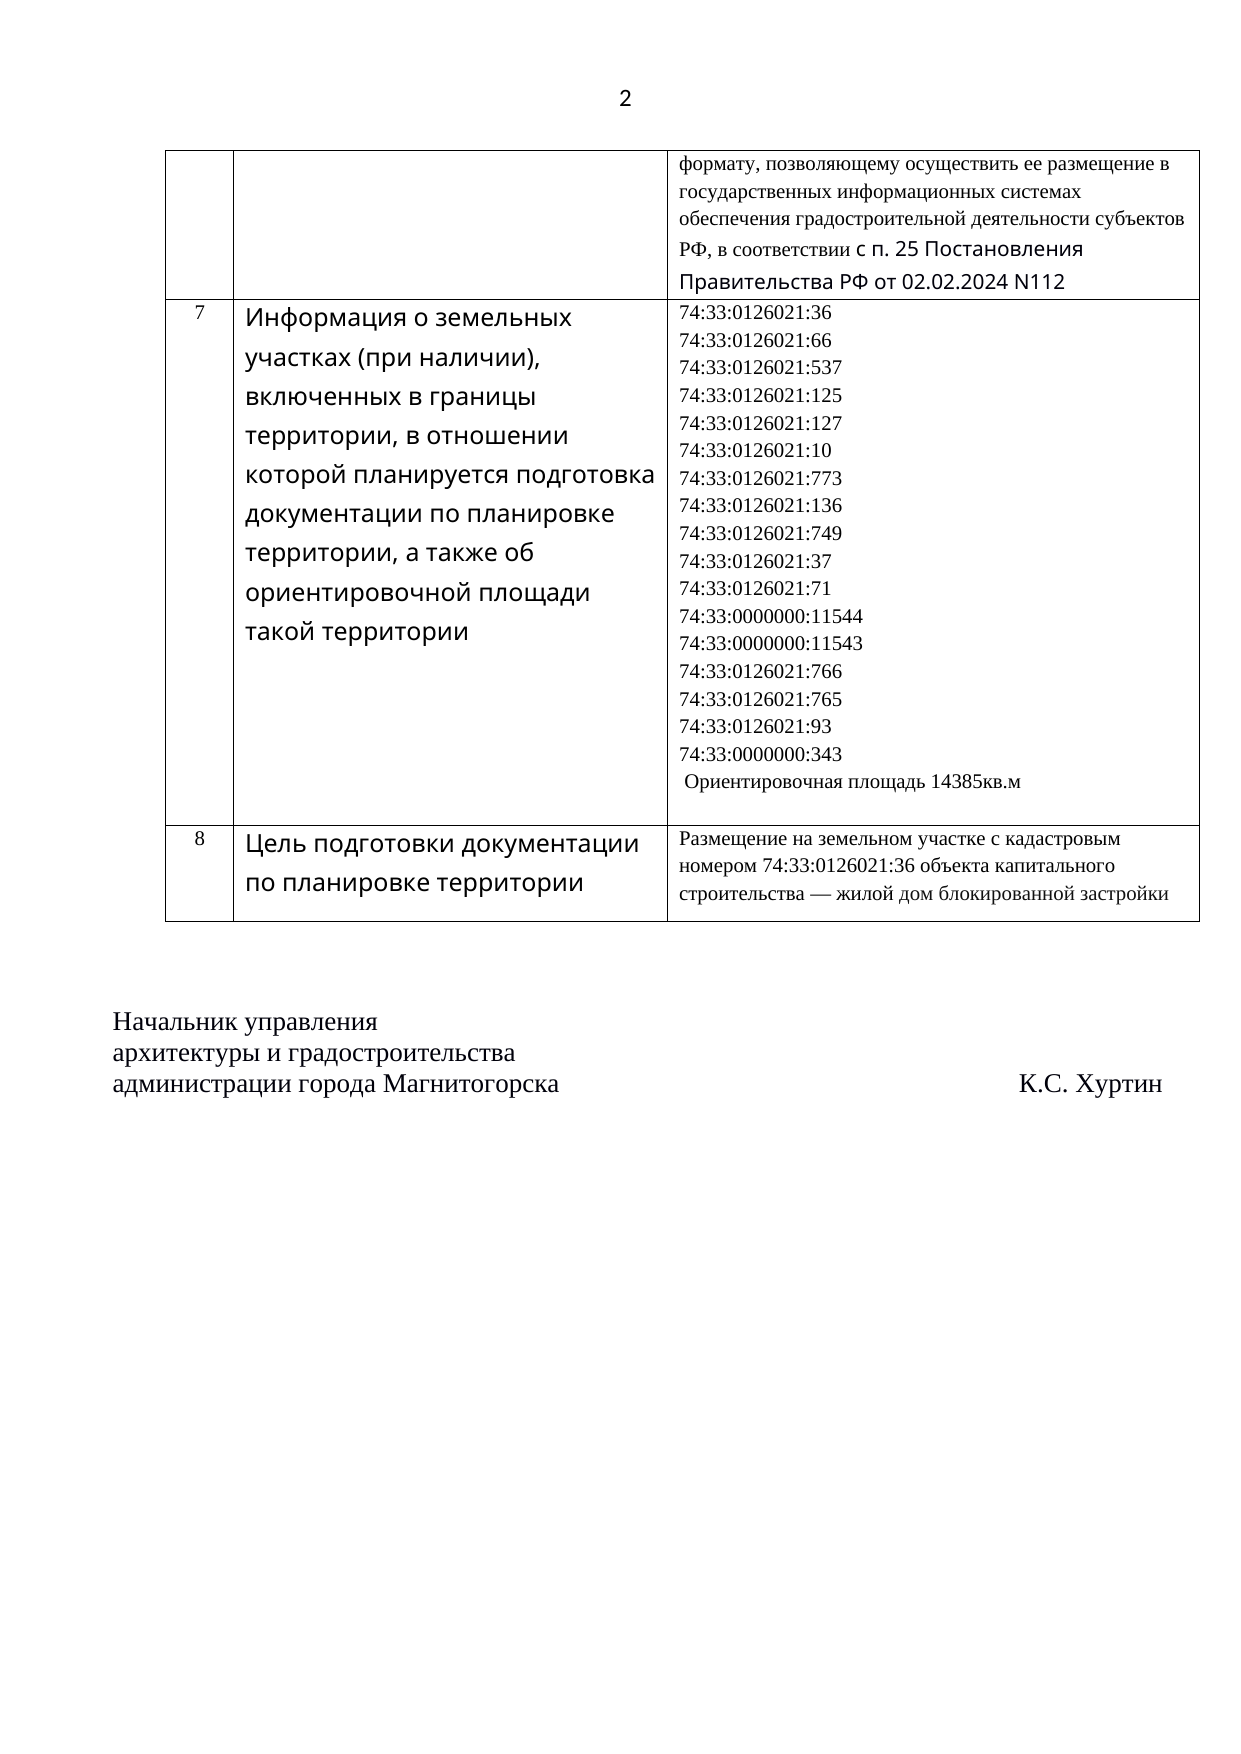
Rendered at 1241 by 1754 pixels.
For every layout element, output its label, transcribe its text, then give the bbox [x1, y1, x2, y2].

table_cell Цель подготовки документации по планировке территории [234, 826, 667, 921]
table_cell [234, 151, 667, 299]
text архитектуры и градостроительства [112, 1036, 1167, 1067]
text администрации города Магнитогорска К.С. Хуртин [112, 1067, 1167, 1098]
table_cell 7 [166, 300, 233, 824]
table_cell 6 [166, 151, 233, 299]
table_cell 74:33:0126021:36 74:33:0126021:66 74:33:0126021:537 74:33:0126021:125 74:33:0126021:127 74:33:0126021:10 74:33:0126021:773 74:33:0126021:136 74:33:0126021:749 74:33:0126021:37 74:33:0126021:71 74:33:0000000:11544 74:33:0000000:11543 74:33:0126021:766 74:33:0126021:765 74:33:0126021:93 74:33:0000000:343 Ориентировочная площадь 14385кв.м [668, 300, 1199, 824]
table_cell 8 [166, 826, 233, 921]
table_cell Размещение на земельном участке с кадастровым номером 74:33:0126021:36 объекта капитального строительства — жилой дом блокированной застройки [668, 826, 1199, 921]
table_cell Информация о земельных участках (при наличии), включенных в границы территории, в отношении которой планируется подготовка документации по планировке территории, а также об ориентировочной площади такой территории [234, 300, 667, 824]
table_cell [668, 151, 1199, 299]
text Начальник управления [112, 1005, 1167, 1036]
